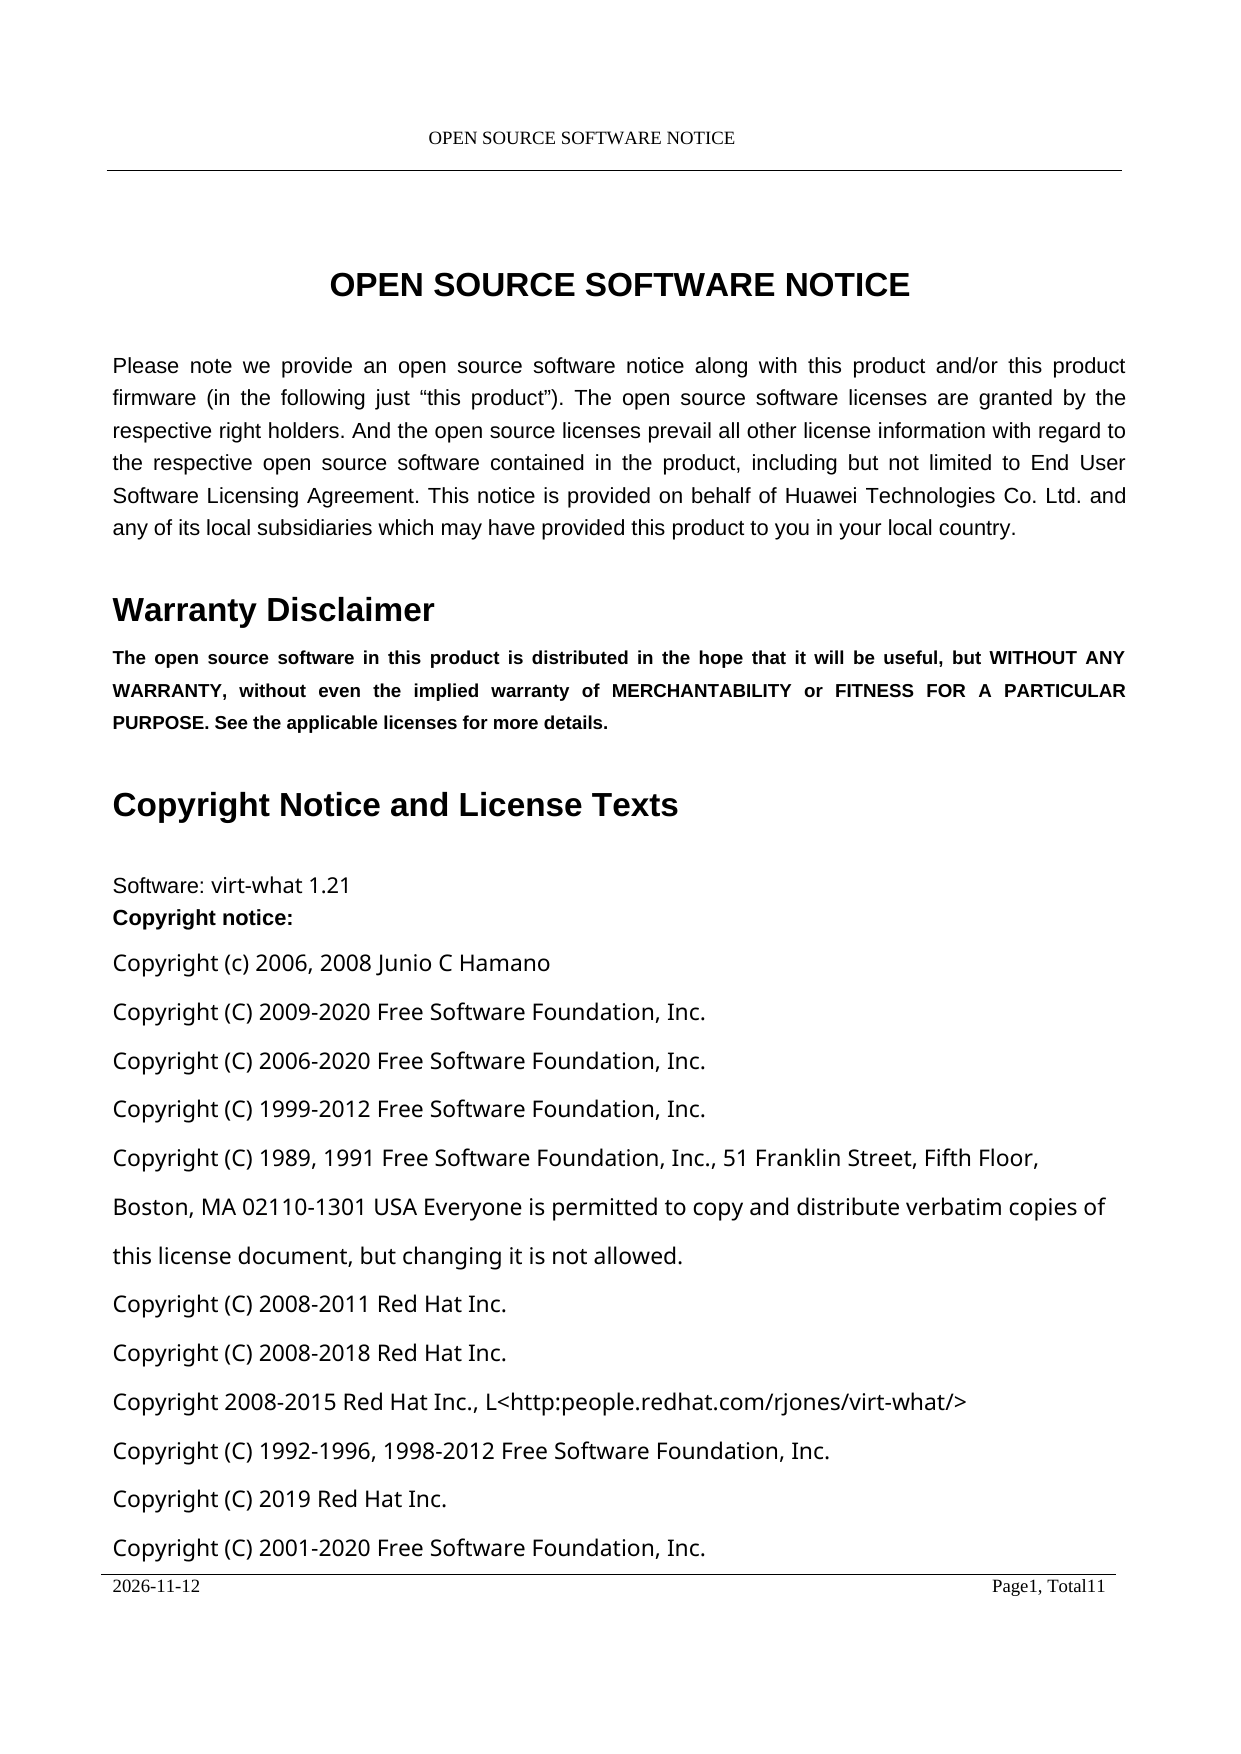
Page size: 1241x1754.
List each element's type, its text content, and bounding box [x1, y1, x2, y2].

text Copyright notice: [112, 901, 1128, 934]
text Please note we provide an open source software notice along with this product and/or this product firmware (in the following just “this product”). The open source software licenses are granted by the respective right holders. And the open source licenses prevail all other license information with regard to the respective open source software contained in the product, including but not limited to End User Software Licensing Agreement. This notice is provided on behalf of Huawei Technologies Co. Ltd. and any of its local subsidiaries which may have provided this product to you in your local country. [112, 349, 1128, 544]
text Software: virt-what 1.21 [112, 869, 1128, 901]
text OPEN SOURCE SOFTWARE NOTICE [112, 251, 1128, 316]
text Warranty Disclaimer [112, 576, 1128, 641]
text The open source software in this product is distributed in the hope that it will be useful, but WITHOUT ANY WARRANTY, without even the implied warranty of MERCHANTABILITY or FITNESS FOR A PARTICULAR PURPOSE. See the applicable licenses for more details. [112, 641, 1128, 739]
text Copyright Notice and License Texts [112, 771, 1128, 836]
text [112, 947, 1128, 1564]
